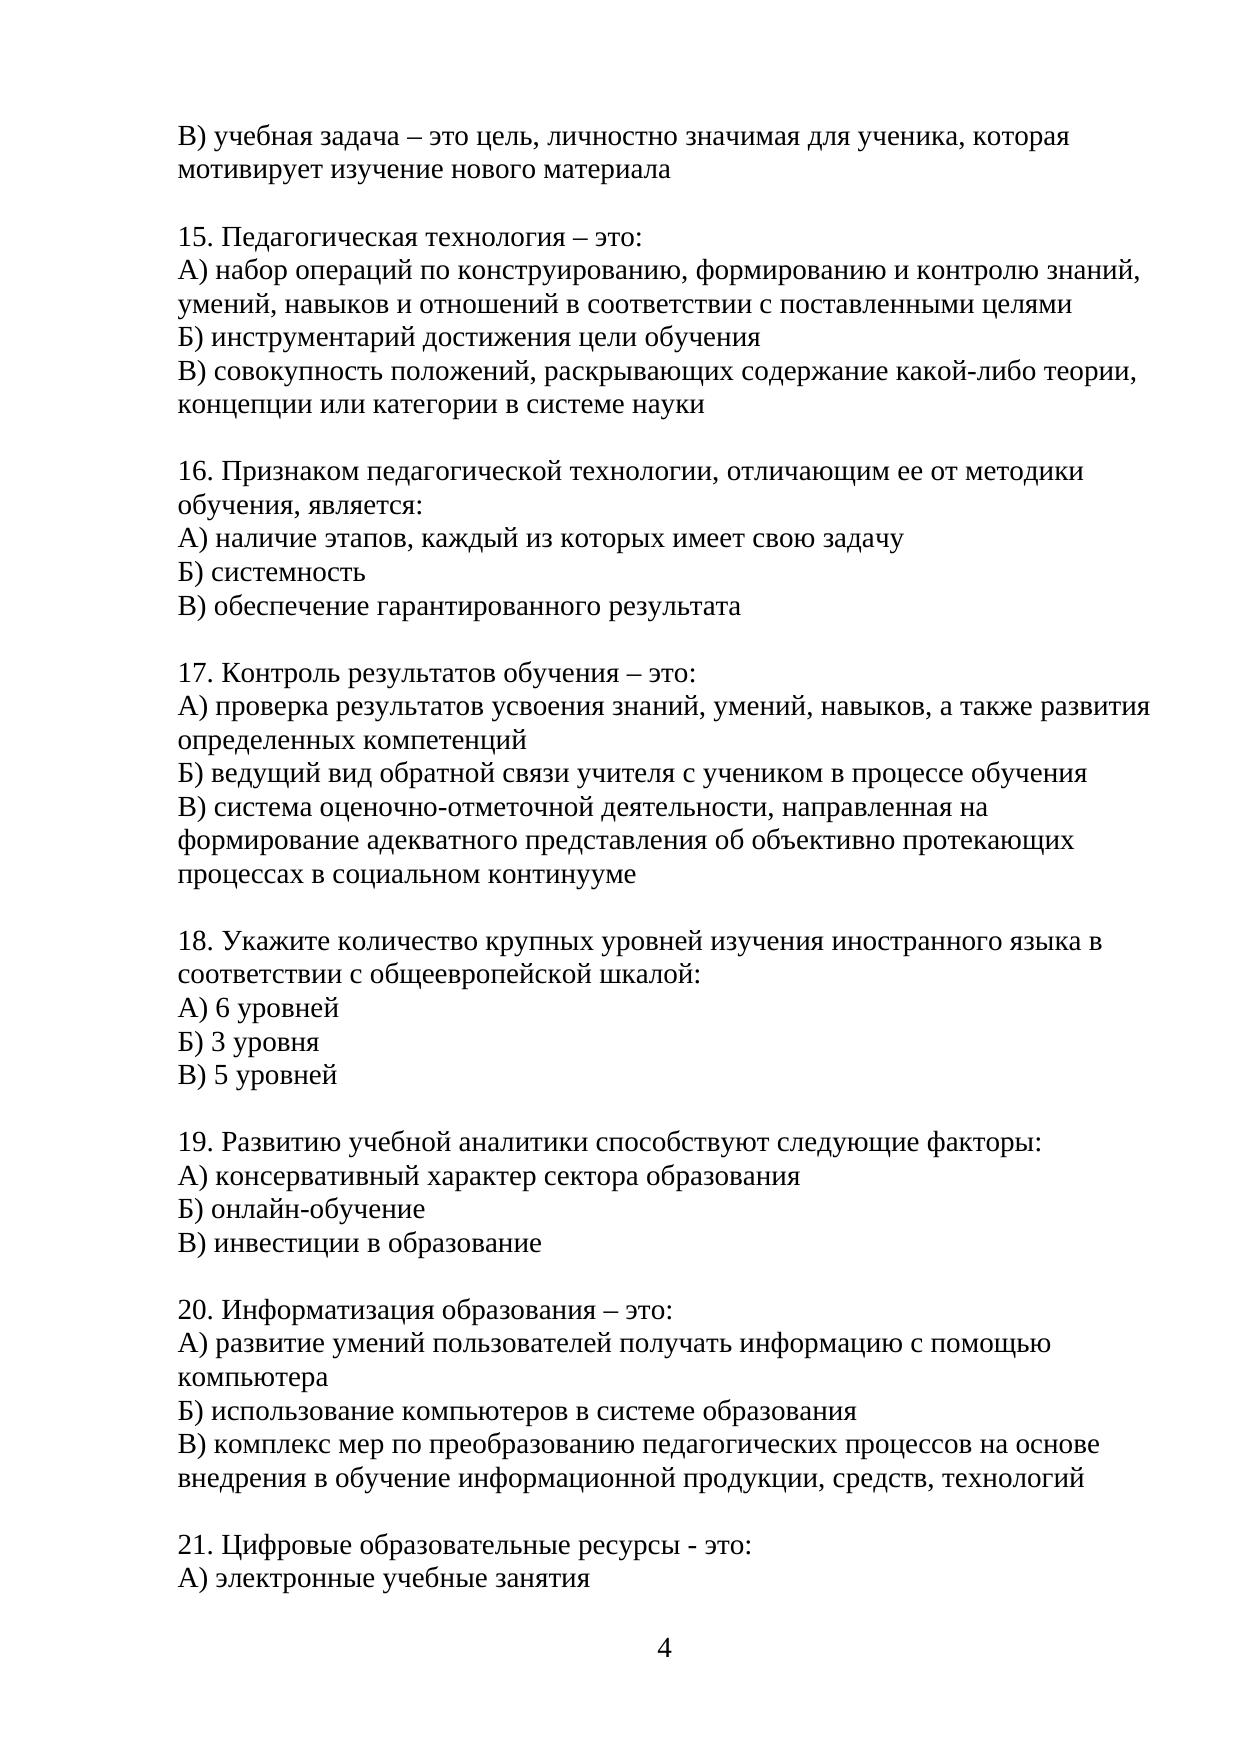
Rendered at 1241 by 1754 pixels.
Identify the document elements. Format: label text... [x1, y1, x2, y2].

text Б) использование компьютеров в системе образования [177, 1393, 1152, 1426]
text Б) инструментарий достижения цели обучения [177, 319, 1152, 353]
text 15. Педагогическая технология – это: [177, 219, 1152, 252]
text В) система оценочно-отметочной деятельности, направленная на формирование адекватного представления об объективно протекающих процессах в социальном континууме [177, 789, 1152, 889]
text Б) онлайн-обучение [177, 1191, 1152, 1225]
text В) инвестиции в образование [177, 1225, 1152, 1258]
text Б) системность [177, 554, 1152, 588]
text 18. Укажите количество крупных уровней изучения иностранного языка в соответствии с общеевропейской шкалой: [177, 923, 1152, 990]
text 21. Цифровые образовательные ресурсы - это: [177, 1527, 1152, 1560]
text В) 5 уровней [177, 1057, 1152, 1091]
text 17. Контроль результатов обучения – это: [177, 655, 1152, 688]
text А) 6 уровней [177, 990, 1152, 1024]
text В) учебная задача – это цель, личностно значимая для ученика, которая мотивирует изучение нового материала [177, 118, 1152, 185]
text 19. Развитию учебной аналитики способствуют следующие факторы: [177, 1124, 1152, 1158]
text А) развитие умений пользователей получать информацию с помощью компьютера [177, 1326, 1152, 1393]
text Б) 3 уровня [177, 1024, 1152, 1057]
text В) обеспечение гарантированного результата [177, 588, 1152, 621]
text 16. Признаком педагогической технологии, отличающим ее от методики обучения, является: [177, 453, 1152, 521]
text В) совокупность положений, раскрывающих содержание какой-либо теории, концепции или категории в системе науки [177, 353, 1152, 420]
text Б) ведущий вид обратной связи учителя с учеником в процессе обучения [177, 755, 1152, 789]
text А) консервативный характер сектора образования [177, 1158, 1152, 1191]
text 20. Информатизация образования – это: [177, 1292, 1152, 1326]
text В) комплекс мер по преобразованию педагогических процессов на основе внедрения в обучение информационной продукции, средств, технологий [177, 1426, 1152, 1493]
text А) проверка результатов усвоения знаний, умений, навыков, а также развития определенных компетенций [177, 688, 1152, 755]
text А) набор операций по конструированию, формированию и контролю знаний, умений, навыков и отношений в соответствии с поставленными целями [177, 252, 1152, 319]
text А) электронные учебные занятия [177, 1560, 1152, 1594]
text А) наличие этапов, каждый из которых имеет свою задачу [177, 521, 1152, 554]
